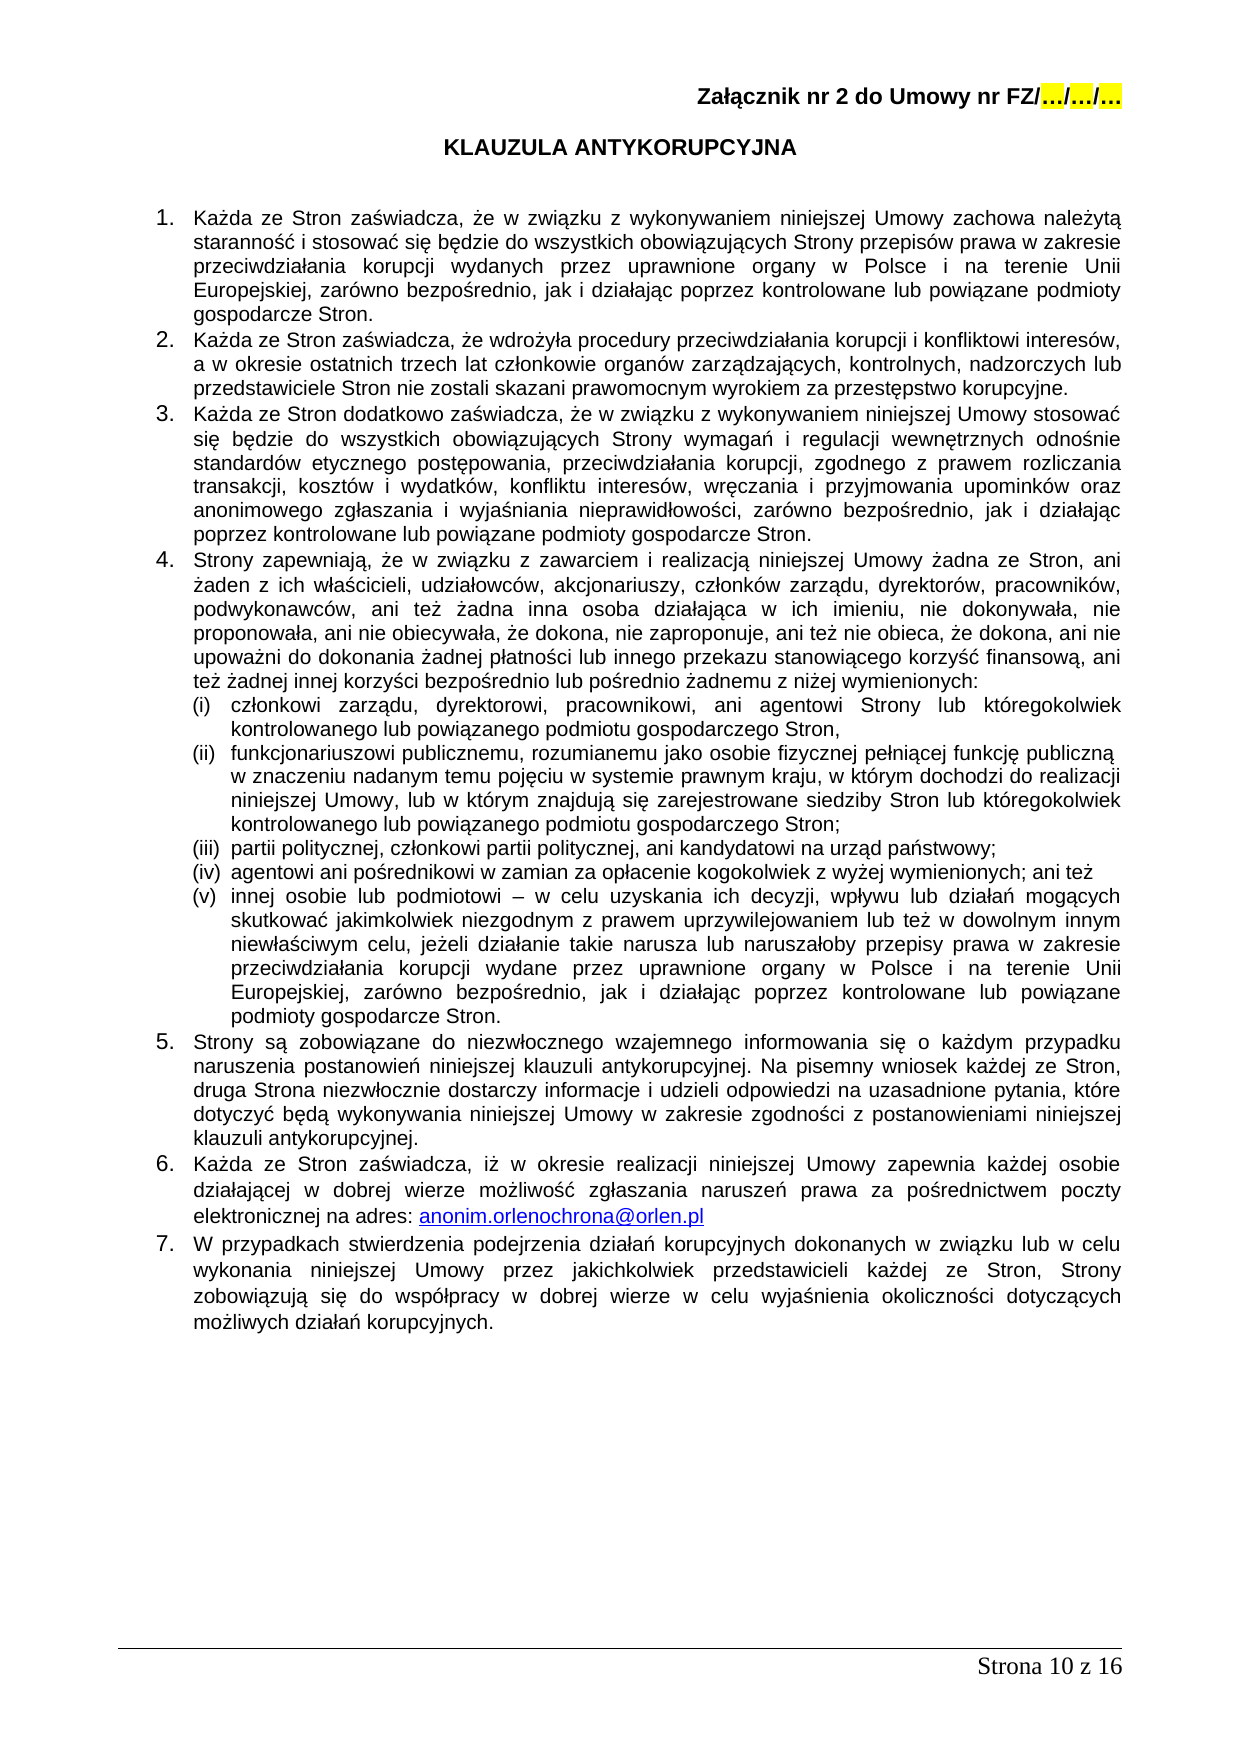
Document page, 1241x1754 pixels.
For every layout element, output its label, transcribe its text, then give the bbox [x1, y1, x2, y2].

subtitle Załącznik nr 2 do Umowy nr FZ/…/…/… [118, 83, 1041, 109]
list funkcjonariuszowi publicznemu, rozumianemu jako osobie fizycznej pełniącej funkcję publiczną w znaczeniu nadanym temu pojęciu w systemie prawnym kraju, w którym dochodzi do realizacji niniejszej Umowy, lub w którym znajdują się zarejestrowane siedziby Stron lub któregokolwiek kontrolowanego lub powiązanego podmiotu gospodarczego Stron; [192, 740, 1122, 836]
list Każda ze Stron zaświadcza, że w związku z wykonywaniem niniejszej Umowy zachowa należytą staranność i stosować się będzie do wszystkich obowiązujących Strony przepisów prawa w zakresie przeciwdziałania korupcji wydanych przez uprawnione organy w Polsce i na terenie Unii Europejskiej, zarówno bezpośrednio, jak i działając poprzez kontrolowane lub powiązane podmioty gospodarcze Stron. [156, 204, 1122, 326]
text KLAUZULA ANTYKORUPCYJNA [118, 134, 1122, 160]
list Strony są zobowiązane do niezwłocznego wzajemnego informowania się o każdym przypadku naruszenia postanowień niniejszej klauzuli antykorupcyjnej. Na pisemny wniosek każdej ze Stron, druga Strona niezwłocznie dostarczy informacje i udzieli odpowiedzi na uzasadnione pytania, które dotyczyć będą wykonywania niniejszej Umowy w zakresie zgodności z postanowieniami niniejszej klauzuli antykorupcyjnej. [156, 1028, 1122, 1150]
list Każda ze Stron zaświadcza, iż w okresie realizacji niniejszej Umowy zapewnia każdej osobie działającej w dobrej wierze możliwość zgłaszania naruszeń prawa za pośrednictwem poczty elektronicznej na adres: anonim.orlenochrona@orlen.pl [156, 1150, 1122, 1228]
list Strony zapewniają, że w związku z zawarciem i realizacją niniejszej Umowy żadna ze Stron, ani żaden z ich właścicieli, udziałowców, akcjonariuszy, członków zarządu, dyrektorów, pracowników, podwykonawców, ani też żadna inna osoba działająca w ich imieniu, nie dokonywała, nie proponowała, ani nie obiecywała, że dokona, nie zaproponuje, ani też nie obieca, że dokona, ani nie upoważni do dokonania żadnej płatności lub innego przekazu stanowiącego korzyść finansową, ani też żadnej innej korzyści bezpośrednio lub pośrednio żadnemu z niżej wymienionych: [156, 546, 1122, 692]
list W przypadkach stwierdzenia podejrzenia działań korupcyjnych dokonanych w związku lub w celu wykonania niniejszej Umowy przez jakichkolwiek przedstawicieli każdej ze Stron, Strony zobowiązują się do współpracy w dobrej wierze w celu wyjaśnienia okoliczności dotyczących możliwych działań korupcyjnych. [156, 1230, 1122, 1334]
list agentowi ani pośrednikowi w zamian za opłacenie kogokolwiek z wyżej wymienionych; ani też [192, 860, 1122, 884]
list innej osobie lub podmiotowi – w celu uzyskania ich decyzji, wpływu lub działań mogących skutkować jakimkolwiek niezgodnym z prawem uprzywilejowaniem lub też w dowolnym innym niewłaściwym celu, jeżeli działanie takie narusza lub naruszałoby przepisy prawa w zakresie przeciwdziałania korupcji wydane przez uprawnione organy w Polsce i na terenie Unii Europejskiej, zarówno bezpośrednio, jak i działając poprzez kontrolowane lub powiązane podmioty gospodarcze Stron. [192, 884, 1122, 1028]
list Każda ze Stron zaświadcza, że wdrożyła procedury przeciwdziałania korupcji i konfliktowi interesów, a w okresie ostatnich trzech lat członkowie organów zarządzających, kontrolnych, nadzorczych lub przedstawiciele Stron nie zostali skazani prawomocnym wyrokiem za przestępstwo korupcyjne. [156, 326, 1122, 400]
list partii politycznej, członkowi partii politycznej, ani kandydatowi na urząd państwowy; [192, 836, 1122, 860]
list Każda ze Stron dodatkowo zaświadcza, że w związku z wykonywaniem niniejszej Umowy stosować się będzie do wszystkich obowiązujących Strony wymagań i regulacji wewnętrznych odnośnie standardów etycznego postępowania, przeciwdziałania korupcji, zgodnego z prawem rozliczania transakcji, kosztów i wydatków, konfliktu interesów, wręczania i przyjmowania upominków oraz anonimowego zgłaszania i wyjaśniania nieprawidłowości, zarówno bezpośrednio, jak i działając poprzez kontrolowane lub powiązane podmioty gospodarcze Stron. [156, 400, 1122, 546]
list członkowi zarządu, dyrektorowi, pracownikowi, ani agentowi Strony lub któregokolwiek kontrolowanego lub powiązanego podmiotu gospodarczego Stron, [192, 692, 1122, 740]
